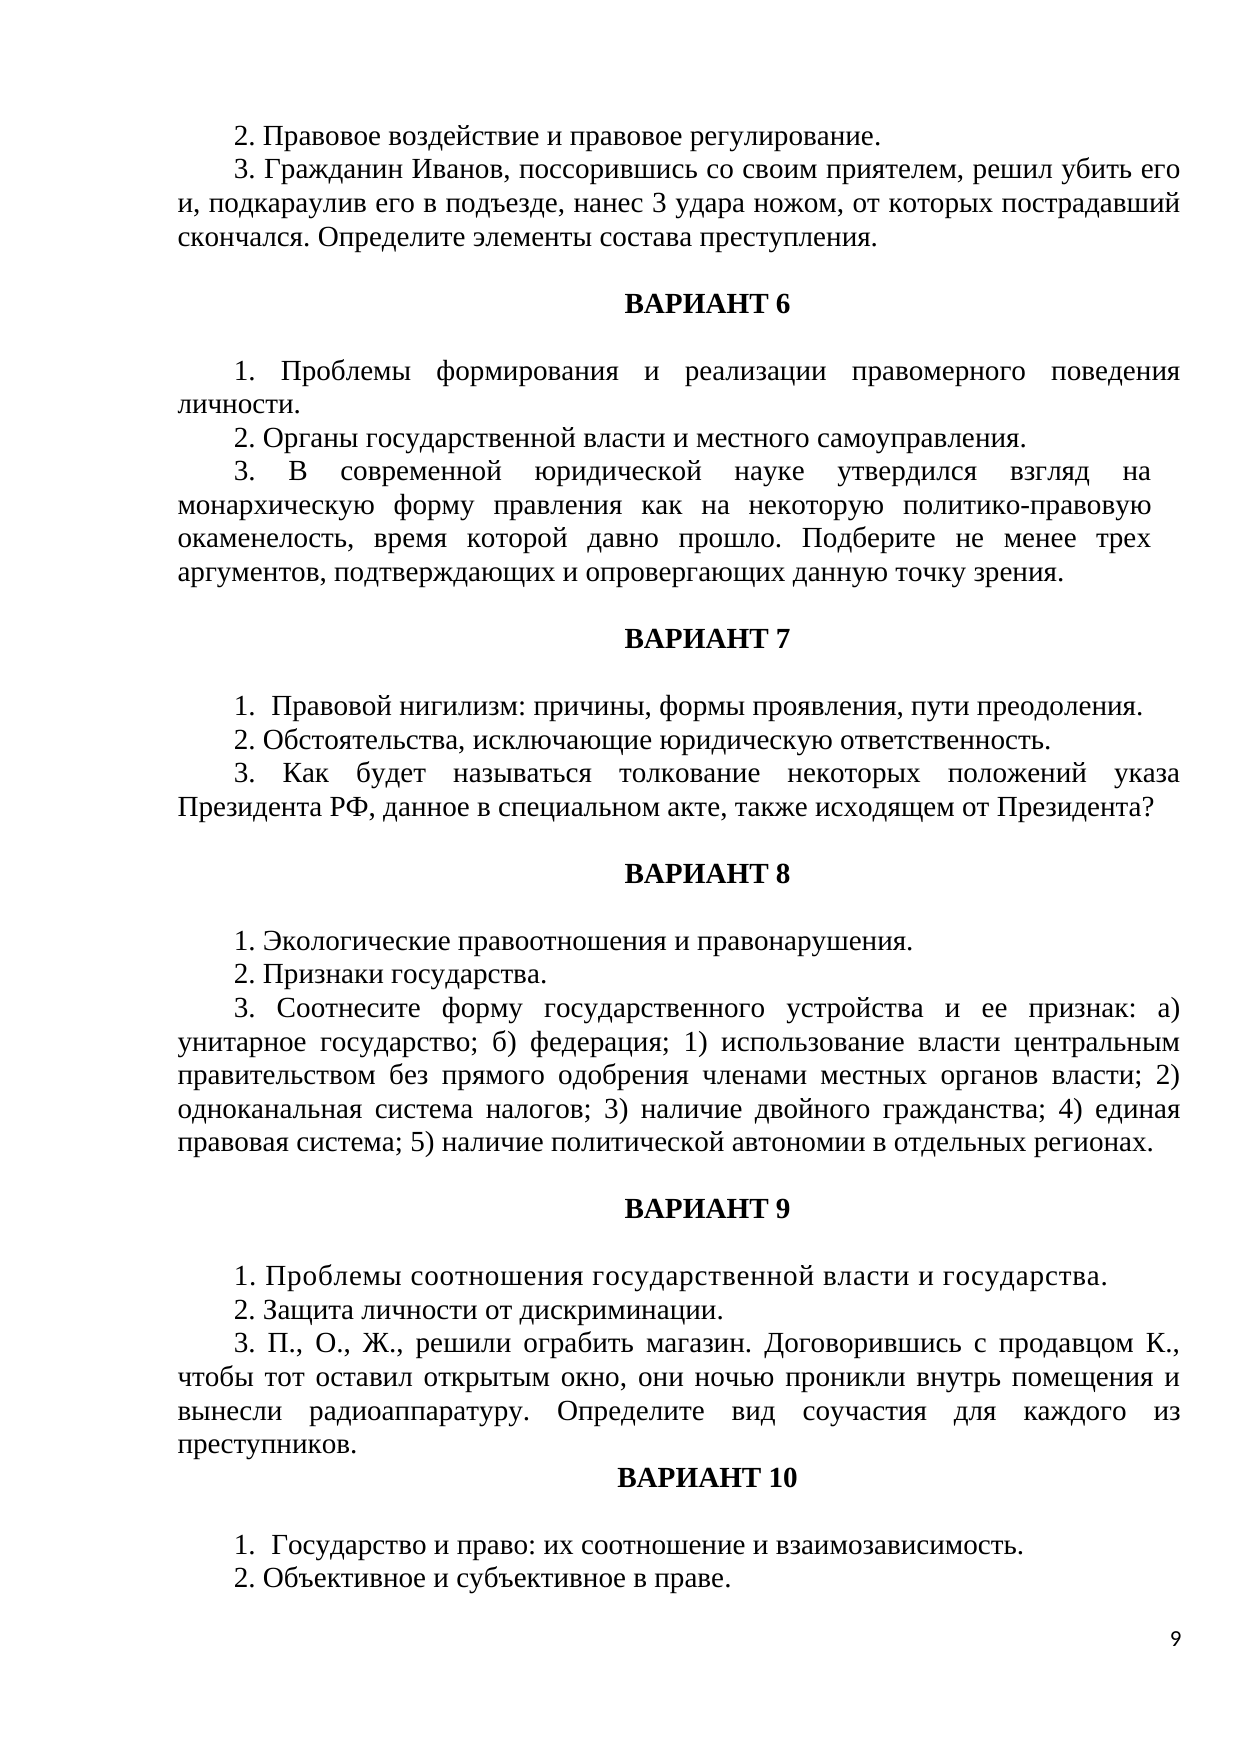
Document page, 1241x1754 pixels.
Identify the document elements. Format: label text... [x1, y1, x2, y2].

text 2. Обстоятельства, исключающие юридическую ответственность. [177, 722, 1181, 755]
text 1. Проблемы формирования и реализации правомерного поведения личности. [177, 353, 1181, 420]
text ВАРИАНТ 8 [177, 856, 1181, 889]
text 3. Как будет называться толкование некоторых положений указа Президента РФ, данное в специальном акте, также исходящем от Президента? [177, 755, 1181, 822]
text 2. Объективное и субъективное в праве. [177, 1560, 1181, 1594]
list Правовой нигилизм: причины, формы проявления, пути преодоления. [177, 688, 1181, 722]
text 3. В современной юридической науке утвердился взгляд на монархическую форму правления как на некоторую политико-правовую окаменелость, время которой давно прошло. Подберите не менее трех аргументов, подтверждающих и опровергающих данную точку зрения. [177, 453, 1152, 588]
text ВАРИАНТ 6 [177, 286, 1181, 319]
text ВАРИАНТ 10 [177, 1460, 1181, 1493]
text 3. Соотнесите форму государственного устройства и ее признак: а) унитарное государство; б) федерация; 1) использование власти центральным правительством без прямого одобрения членами местных органов власти; 2) одноканальная система налогов; 3) наличие двойного гражданства; 4) единая правовая система; 5) наличие политической автономии в отдельных регионах. [177, 990, 1181, 1158]
text ВАРИАНТ 7 [177, 621, 1181, 655]
text 2. Признаки государства. [177, 957, 1181, 990]
text ВАРИАНТ 9 [177, 1191, 1181, 1225]
text 2. Органы государственной власти и местного самоуправления. [177, 420, 1181, 453]
text 3. П., О., Ж., решили ограбить магазин. Договорившись с продавцом К., чтобы тот оставил открытым окно, они ночью проникли внутрь помещения и вынесли радиоаппаратуру. Определите вид соучастия для каждого из преступников. [177, 1326, 1181, 1460]
text 2. Правовое воздействие и правовое регулирование. [177, 118, 1181, 152]
text 2. Защита личности от дискриминации. [177, 1292, 1181, 1326]
text 1. Экологические правоотношения и правонарушения. [177, 923, 1181, 957]
text 3. Гражданин Иванов, поссорившись со своим приятелем, решил убить его и, подкараулив его в подъезде, нанес 3 удара ножом, от которых пострадавший скончался. Определите элементы состава преступления. [177, 152, 1181, 252]
list Государство и право: их соотношение и взаимозависимость. [177, 1527, 1181, 1560]
text 1. Проблемы соотношения государственной власти и государства. [177, 1258, 1181, 1292]
